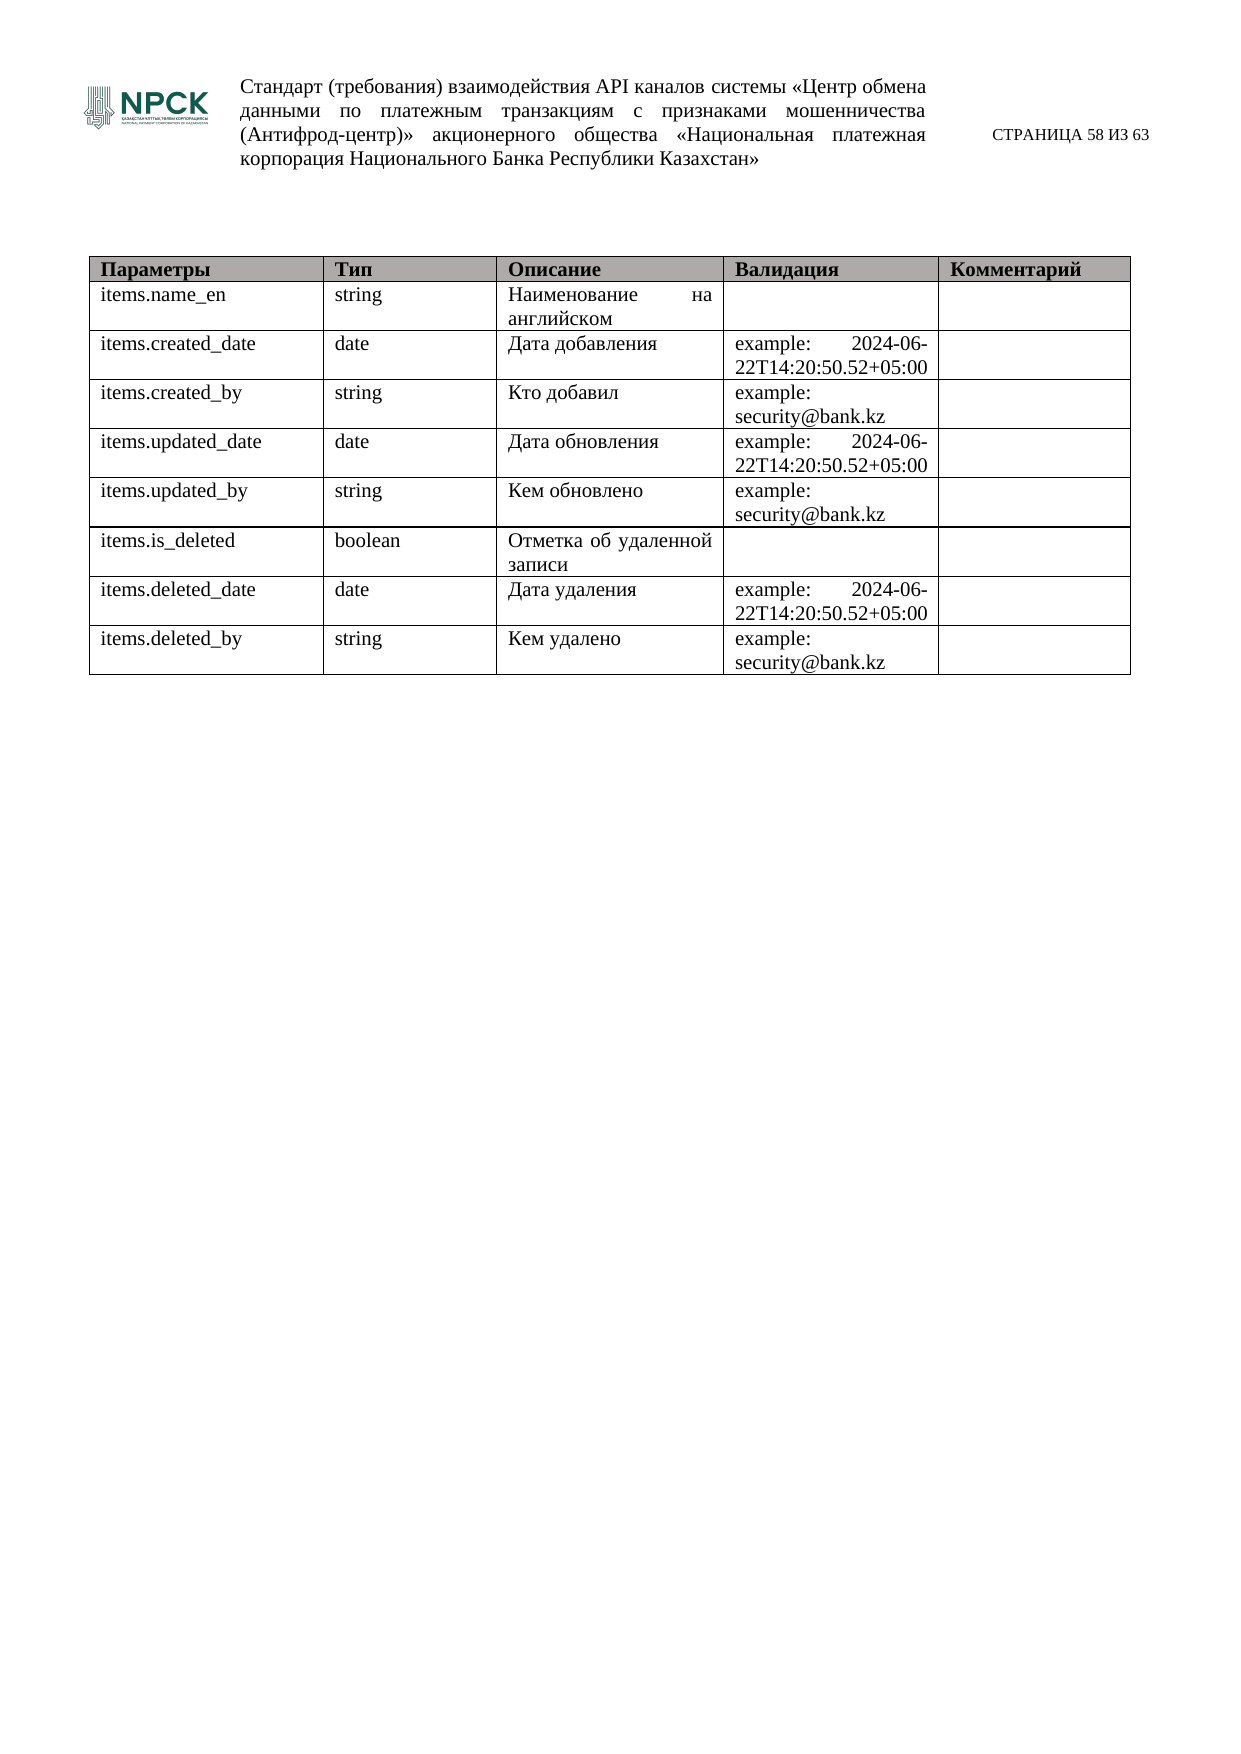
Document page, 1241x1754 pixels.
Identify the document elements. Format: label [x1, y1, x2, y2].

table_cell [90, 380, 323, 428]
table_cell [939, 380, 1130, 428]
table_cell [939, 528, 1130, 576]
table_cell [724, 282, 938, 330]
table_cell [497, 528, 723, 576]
picture [77, 73, 215, 143]
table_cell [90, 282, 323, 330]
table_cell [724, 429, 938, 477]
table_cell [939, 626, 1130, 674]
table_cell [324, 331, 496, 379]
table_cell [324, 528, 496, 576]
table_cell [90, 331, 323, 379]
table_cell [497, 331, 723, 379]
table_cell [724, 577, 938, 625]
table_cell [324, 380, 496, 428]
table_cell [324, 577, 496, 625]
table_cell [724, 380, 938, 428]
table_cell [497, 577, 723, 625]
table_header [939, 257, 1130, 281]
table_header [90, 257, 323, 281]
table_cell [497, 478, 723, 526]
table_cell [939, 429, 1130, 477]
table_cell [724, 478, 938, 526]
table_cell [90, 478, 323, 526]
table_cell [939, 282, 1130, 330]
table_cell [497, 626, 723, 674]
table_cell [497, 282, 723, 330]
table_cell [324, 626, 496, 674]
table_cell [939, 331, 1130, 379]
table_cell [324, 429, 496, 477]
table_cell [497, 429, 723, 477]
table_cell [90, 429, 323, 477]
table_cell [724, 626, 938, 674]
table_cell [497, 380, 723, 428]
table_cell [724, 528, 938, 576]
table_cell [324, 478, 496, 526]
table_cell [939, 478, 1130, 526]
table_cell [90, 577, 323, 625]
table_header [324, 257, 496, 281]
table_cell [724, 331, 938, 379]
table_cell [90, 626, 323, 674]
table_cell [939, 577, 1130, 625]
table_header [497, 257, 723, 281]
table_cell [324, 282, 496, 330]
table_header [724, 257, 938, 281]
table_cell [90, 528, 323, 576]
